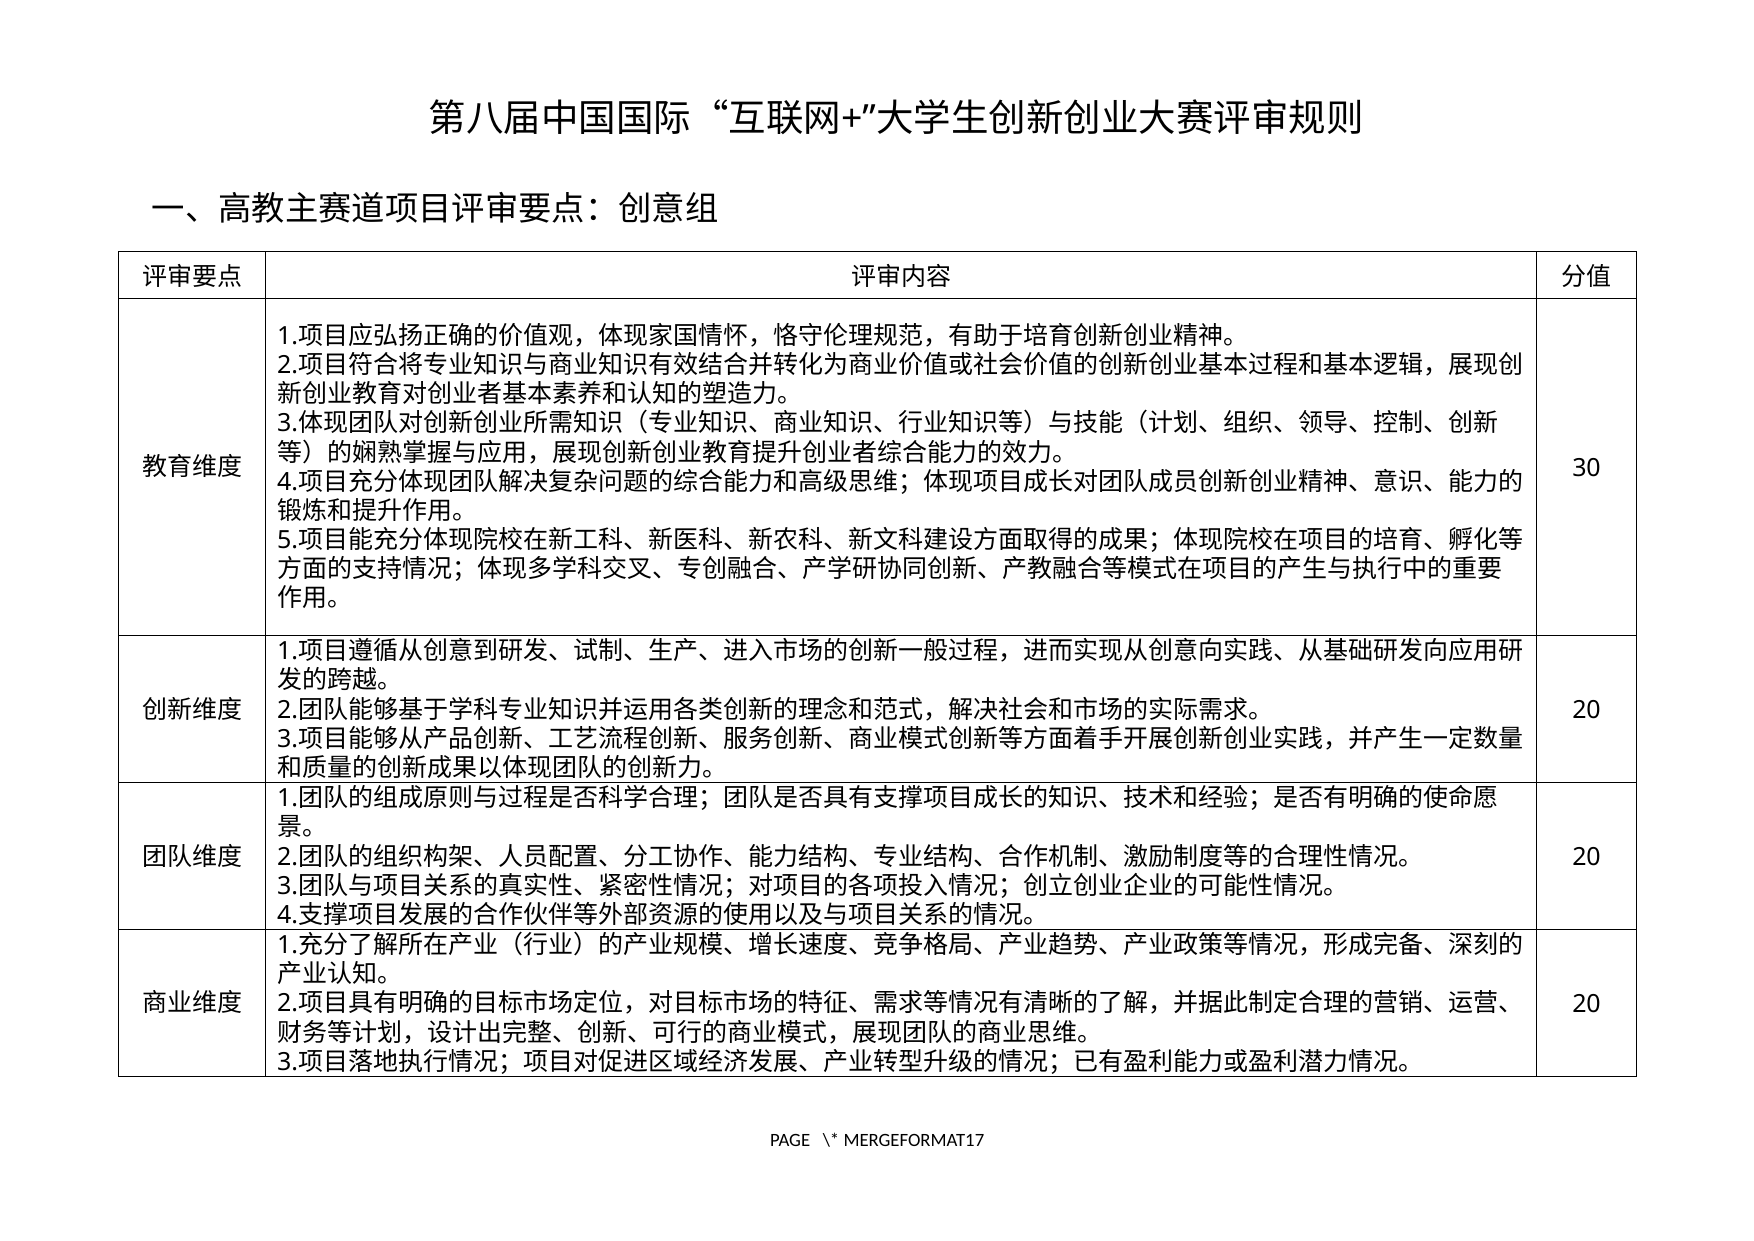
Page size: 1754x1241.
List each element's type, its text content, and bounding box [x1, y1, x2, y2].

table_cell 1.充分了解所在产业（行业）的产业规模、增长速度、竞争格局、产业趋势、产业政策等情况，形成完备、深刻的产业认知。 2.项目具有明确的目标市场定位，对目标市场的特征、需求等情况有清晰的了解，并据此制定合理的营销、运营、财务等计划，设计出完整、创新、可行的商业模式，展现团队的商业思维。 3.项目落地执行情况；项目对促进区域经济发展、产业转型升级的情况；已有盈利能力或盈利潜力情况。 [266, 930, 1536, 1076]
table_header 评审内容 [266, 252, 1536, 297]
table_cell 教育维度 [119, 299, 265, 635]
table_cell 20 [1537, 930, 1636, 1076]
table_cell 1.项目应弘扬正确的价值观，体现家国情怀，恪守伦理规范，有助于培育创新创业精神。 2.项目符合将专业知识与商业知识有效结合并转化为商业价值或社会价值的创新创业基本过程和基本逻辑，展现创新创业教育对创业者基本素养和认知的塑造力。 3.体现团队对创新创业所需知识（专业知识、商业知识、行业知识等）与技能（计划、组织、领导、控制、创新等）的娴熟掌握与应用，展现创新创业教育提升创业者综合能力的效力。 4.项目充分体现团队解决复杂问题的综合能力和高级思维；体现项目成长对团队成员创新创业精神、意识、能力的锻炼和提升作用。 5.项目能充分体现院校在新工科、新医科、新农科、新文科建设方面取得的成果；体现院校在项目的培育、孵化等方面的支持情况；体现多学科交叉、专创融合、产学研协同创新、产教融合等模式在项目的产生与执行中的重要作用。 [266, 299, 1536, 635]
table_cell 1.项目遵循从创意到研发、试制、生产、进入市场的创新一般过程，进而实现从创意向实践、从基础研发向应用研发的跨越。 2.团队能够基于学科专业知识并运用各类创新的理念和范式，解决社会和市场的实际需求。 3.项目能够从产品创新、工艺流程创新、服务创新、商业模式创新等方面着手开展创新创业实践，并产生一定数量和质量的创新成果以体现团队的创新力。 [266, 636, 1536, 782]
table_header 分值 [1537, 252, 1636, 297]
table_cell 20 [1537, 636, 1636, 782]
text 第八届中国国际“互联网+”大学生创新创业大赛评审规则 [118, 70, 1636, 160]
text 一、高教主赛道项目评审要点：创意组 [118, 160, 1636, 251]
table_cell 20 [1537, 783, 1636, 929]
table_cell 30 [1537, 299, 1636, 635]
table_cell 商业维度 [119, 930, 265, 1076]
table_cell 1.团队的组成原则与过程是否科学合理；团队是否具有支撑项目成长的知识、技术和经验；是否有明确的使命愿景。 2.团队的组织构架、人员配置、分工协作、能力结构、专业结构、合作机制、激励制度等的合理性情况。 3.团队与项目关系的真实性、紧密性情况；对项目的各项投入情况；创立创业企业的可能性情况。 4.支撑项目发展的合作伙伴等外部资源的使用以及与项目关系的情况。 [266, 783, 1536, 929]
table_header 评审要点 [119, 252, 265, 297]
table_cell 团队维度 [119, 783, 265, 929]
table_cell 创新维度 [119, 636, 265, 782]
